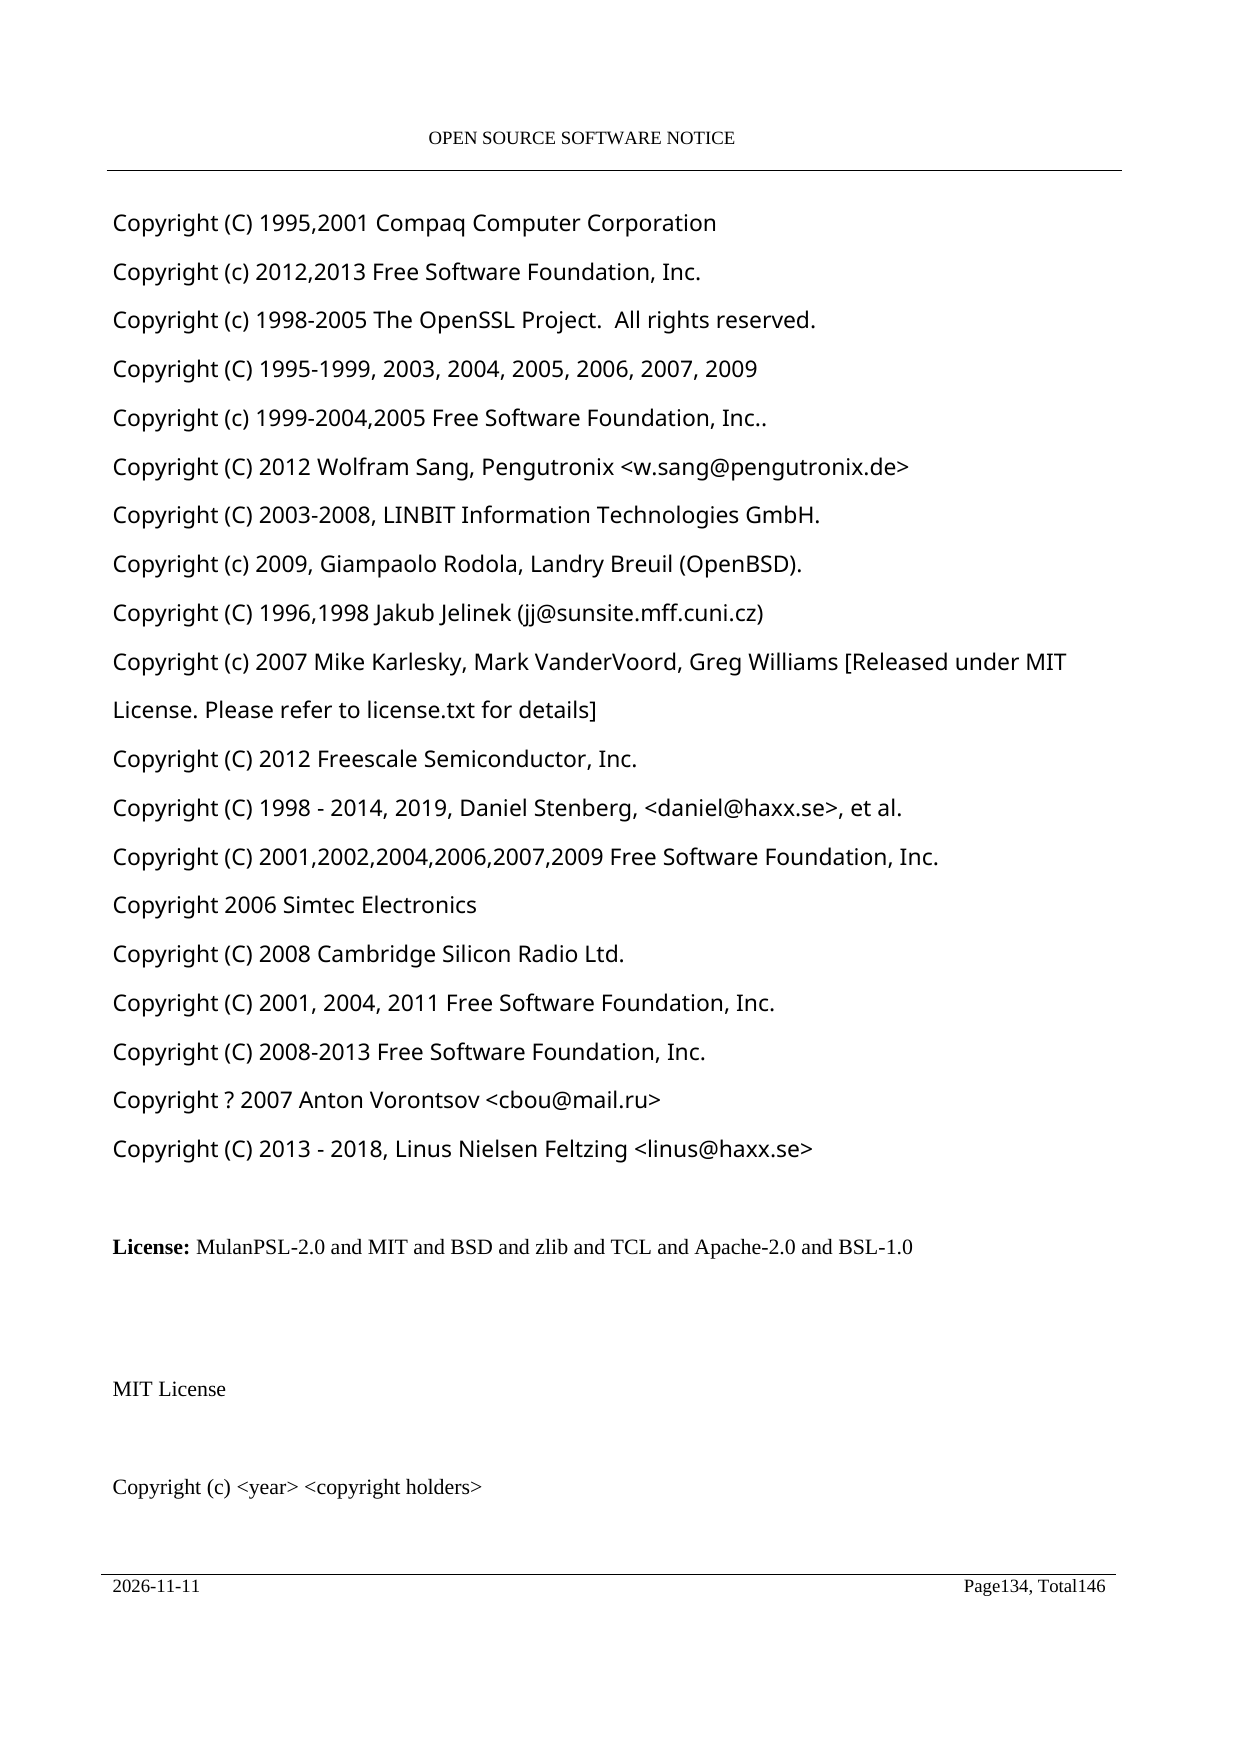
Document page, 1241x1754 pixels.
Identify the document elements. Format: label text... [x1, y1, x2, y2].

text License: MulanPSL-2.0 and MIT and BSD and zlib and TCL and Apache-2.0 and BSL-1.0 [112, 1230, 1128, 1263]
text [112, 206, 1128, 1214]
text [112, 1275, 1128, 1503]
